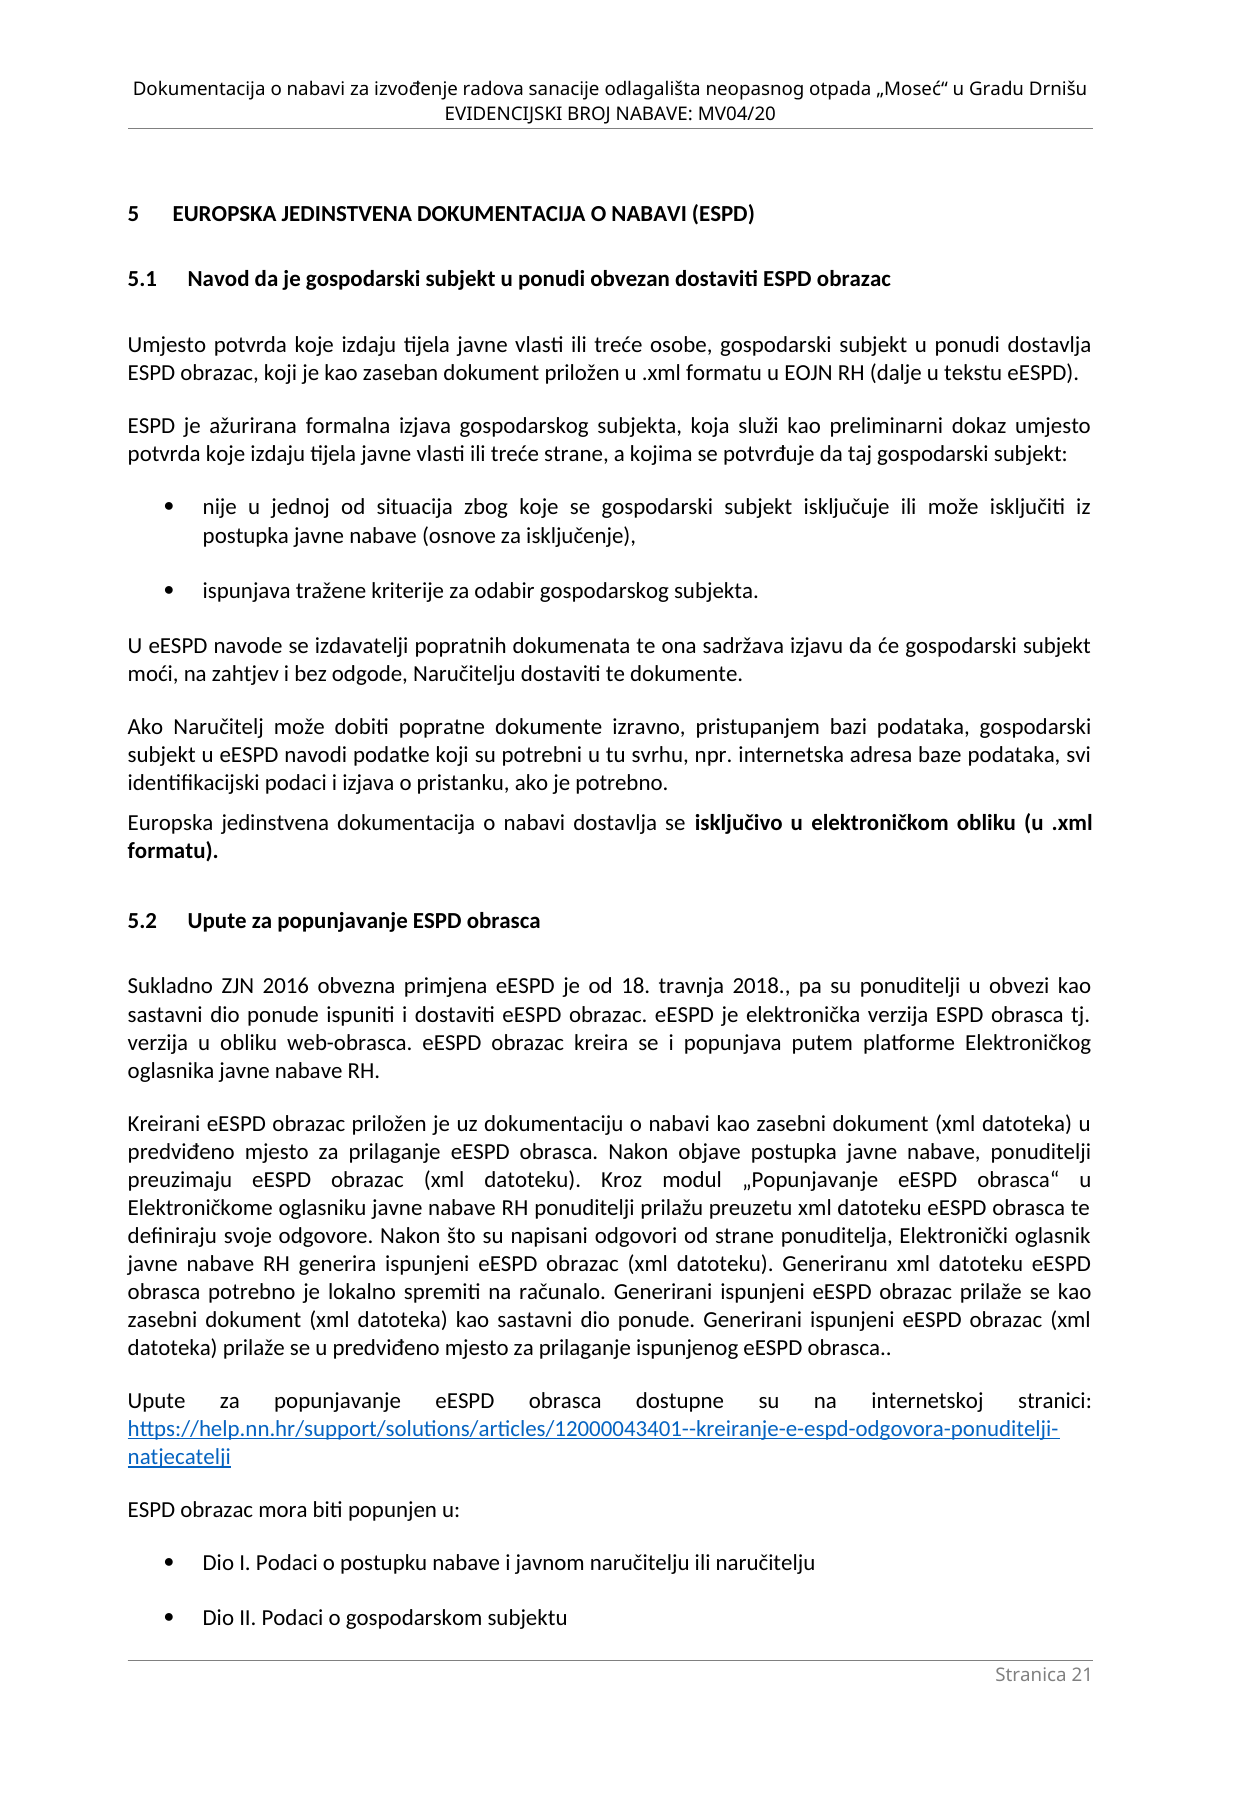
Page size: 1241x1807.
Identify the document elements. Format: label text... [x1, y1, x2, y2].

list Dio I. Podaci o postupku nabave i javnom naručitelju ili naručitelju [165, 1548, 1093, 1576]
list nije u jednoj od situacija zbog koje se gospodarski subjekt isključuje ili može isključiti iz postupka javne nabave (osnove za isključenje), [165, 492, 1093, 549]
subtitle Navod da je gospodarski subjekt u ponudi obvezan dostaviti ESPD obrazac [127, 264, 1093, 292]
text Upute za popunjavanje eESPD obrasca dostupne su na internetskoj stranici: https://help.nn.hr/support/solutions/articles/12000043401--kreiranje-e-espd-odgovora-ponuditelji-natjecatelji [127, 1386, 1093, 1470]
text Umjesto potvrda koje izdaju tijela javne vlasti ili treće osobe, gospodarski subjekt u ponudi dostavlja ESPD obrazac, koji je kao zaseban dokument priložen u .xml formatu u EOJN RH (dalje u tekstu eESPD). [127, 330, 1093, 386]
text U eESPD navode se izdavatelji popratnih dokumenata te ona sadržava izjavu da će gospodarski subjekt moći, na zahtjev i bez odgode, Naručitelju dostaviti te dokumente. [127, 631, 1093, 687]
text Sukladno ZJN 2016 obvezna primjena eESPD je od 18. travnja 2018., pa su ponuditelji u obvezi kao sastavni dio ponude ispuniti i dostaviti eESPD obrazac. eESPD je elektronička verzija ESPD obrasca tj. verzija u obliku web-obrasca. eESPD obrazac kreira se i popunjava putem platforme Elektroničkog oglasnika javne nabave RH. [127, 972, 1093, 1084]
text Kreirani eESPD obrazac priložen je uz dokumentaciju o nabavi kao zasebni dokument (xml datoteka) u predviđeno mjesto za prilaganje eESPD obrasca. Nakon objave postupka javne nabave, ponuditelji preuzimaju eESPD obrazac (xml datoteku). Kroz modul „Popunjavanje eESPD obrasca“ u Elektroničkome oglasniku javne nabave RH ponuditelji prilažu preuzetu xml datoteku eESPD obrasca te definiraju svoje odgovore. Nakon što su napisani odgovori od strane ponuditelja, Elektronički oglasnik javne nabave RH generira ispunjeni eESPD obrazac (xml datoteku). Generiranu xml datoteku eESPD obrasca potrebno je lokalno spremiti na računalo. Generirani ispunjeni eESPD obrazac prilaže se kao zasebni dokument (xml datoteka) kao sastavni dio ponude. Generirani ispunjeni eESPD obrazac (xml datoteka) prilaže se u predviđeno mjesto za prilaganje ispunjenog eESPD obrasca.. [127, 1109, 1093, 1361]
list Dio II. Podaci o gospodarskom subjektu [165, 1603, 1093, 1631]
text ESPD obrazac mora biti popunjen u: [127, 1495, 1093, 1523]
list ispunjava tražene kriterije za odabir gospodarskog subjekta. [165, 576, 1093, 604]
text Europska jedinstvena dokumentacija o nabavi dostavlja se isključivo u elektroničkom obliku (u .xml formatu). [127, 808, 1093, 864]
subtitle Upute za popunjavanje ESPD obrasca [127, 906, 1093, 934]
text Ako Naručitelj može dobiti popratne dokumente izravno, pristupanjem bazi podataka, gospodarski subjekt u eESPD navodi podatke koji su potrebni u tu svrhu, npr. internetska adresa baze podataka, svi identifikacijski podaci i izjava o pristanku, ako je potrebno. [127, 712, 1093, 796]
text ESPD je ažurirana formalna izjava gospodarskog subjekta, koja služi kao preliminarni dokaz umjesto potvrda koje izdaju tijela javne vlasti ili treće strane, a kojima se potvrđuje da taj gospodarski subjekt: [127, 411, 1093, 467]
subtitle EUROPSKA JEDINSTVENA DOKUMENTACIJA O NABAVI (ESPD) [127, 199, 1093, 227]
